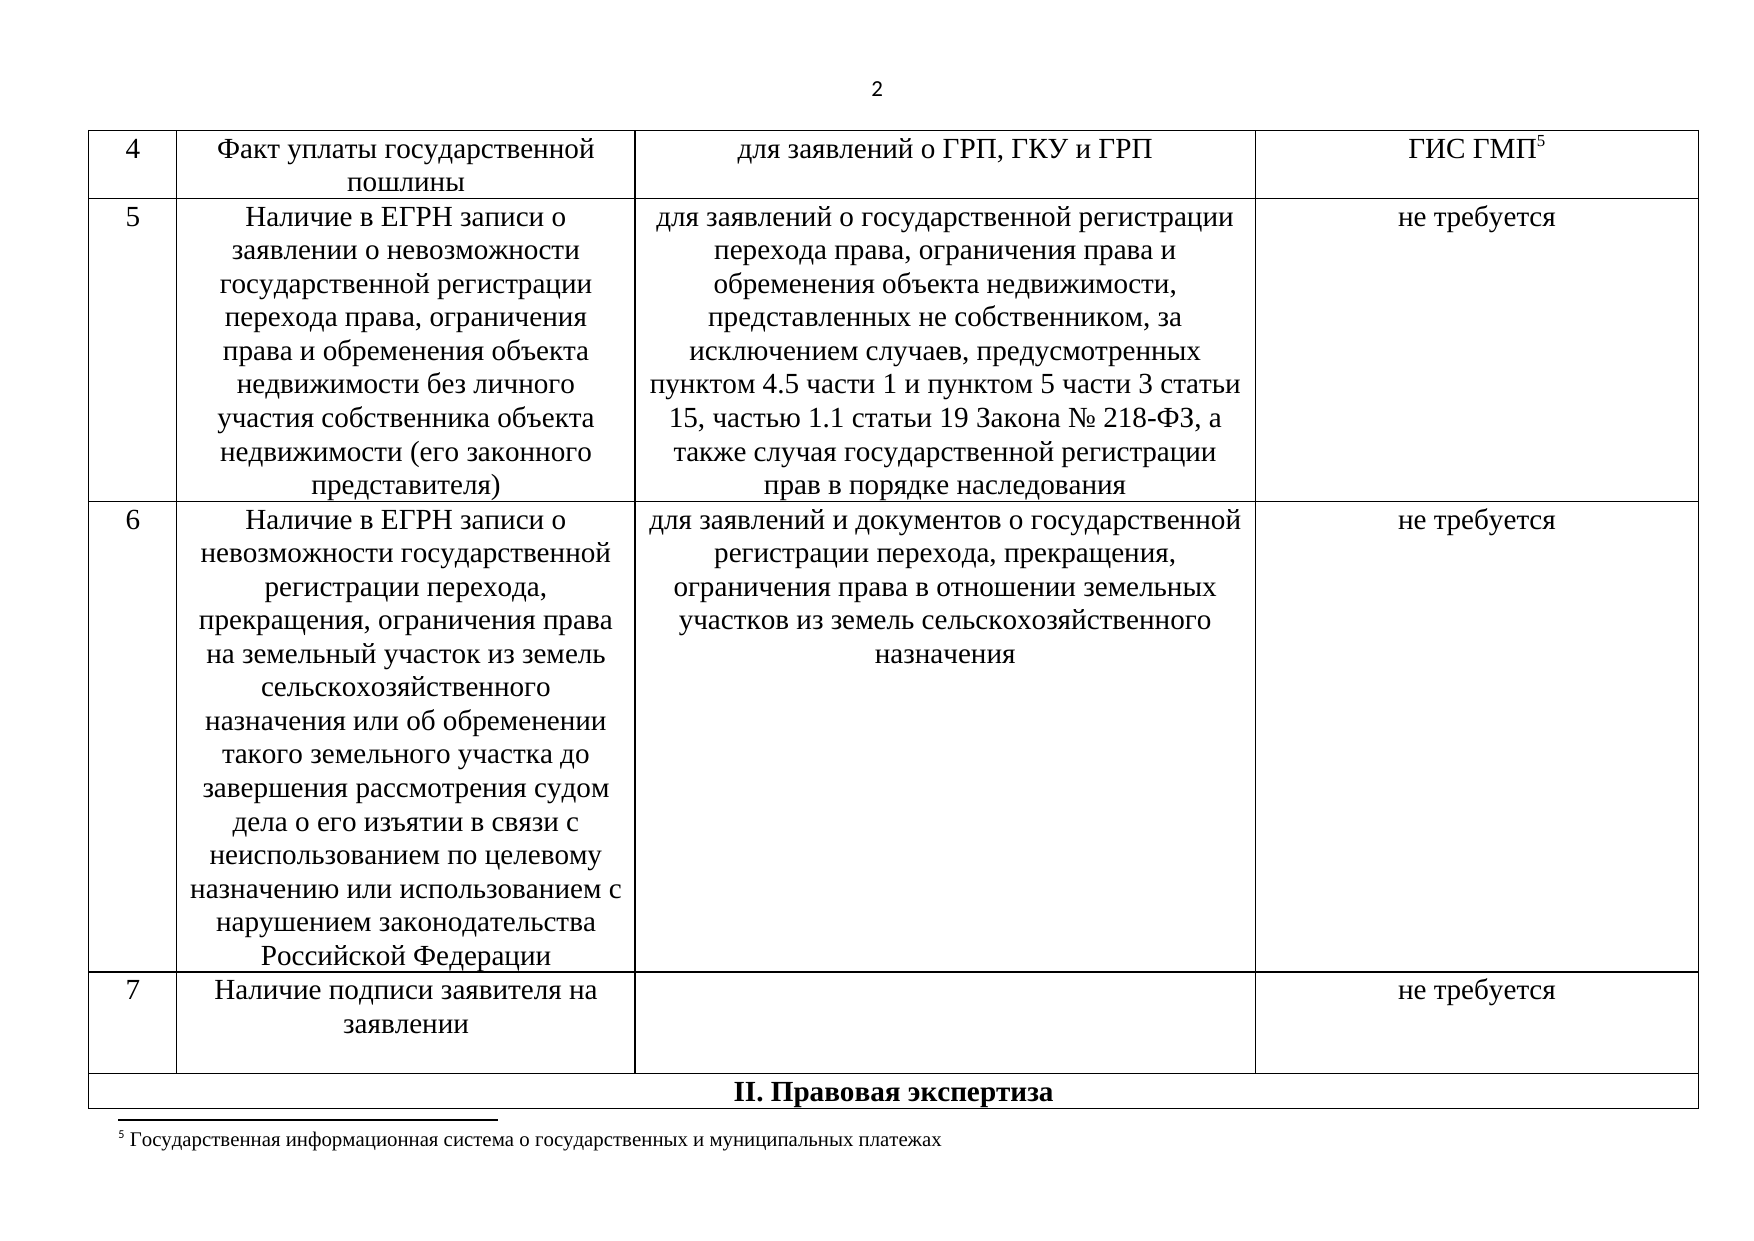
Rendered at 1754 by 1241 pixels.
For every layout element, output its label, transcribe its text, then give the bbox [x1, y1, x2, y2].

table_cell не требуется [1256, 502, 1698, 971]
table_cell Наличие в ЕГРН записи о заявлении о невозможности государственной регистрации перехода права, ограничения права и обременения объекта недвижимости без личного участия собственника объекта недвижимости (его законного представителя) [177, 199, 634, 501]
table_cell 6 [89, 502, 176, 971]
table_cell для заявлений и документов о государственной регистрации перехода, прекращения, ограничения права в отношении земельных участков из земель сельскохозяйственного назначения [636, 502, 1255, 971]
table_cell Наличие в ЕГРН записи о невозможности государственной регистрации перехода, прекращения, ограничения права на земельный участок из земель сельскохозяйственного назначения или об обременении такого земельного участка до завершения рассмотрения судом дела о его изъятии в связи с неиспользованием по целевому назначению или использованием с нарушением законодательства Российской Федерации [177, 502, 634, 971]
table_cell [636, 973, 1255, 1073]
table_cell ГИС ГМП [1256, 131, 1698, 198]
table_cell 7 [89, 973, 176, 1073]
table_cell Наличие подписи заявителя на заявлении [177, 973, 634, 1073]
table_cell 4 [89, 131, 176, 198]
table_cell не требуется [1256, 973, 1698, 1073]
table_cell II. Правовая экспертиза [89, 1074, 1698, 1108]
table_cell для заявлений о ГРП, ГКУ и ГРП [636, 131, 1255, 198]
table_cell для заявлений о государственной регистрации перехода права, ограничения права и обременения объекта недвижимости, представленных не собственником, за исключением случаев, предусмотренных пунктом 4.5 части 1 и пунктом 5 части 3 статьи 15, частью 1.1 статьи 19 Закона № 218-ФЗ, а также случая государственной регистрации прав в порядке наследования [636, 199, 1255, 501]
table_cell не требуется [1256, 199, 1698, 501]
table_cell 5 [89, 199, 176, 501]
table_cell Факт уплаты государственной пошлины [177, 131, 634, 198]
